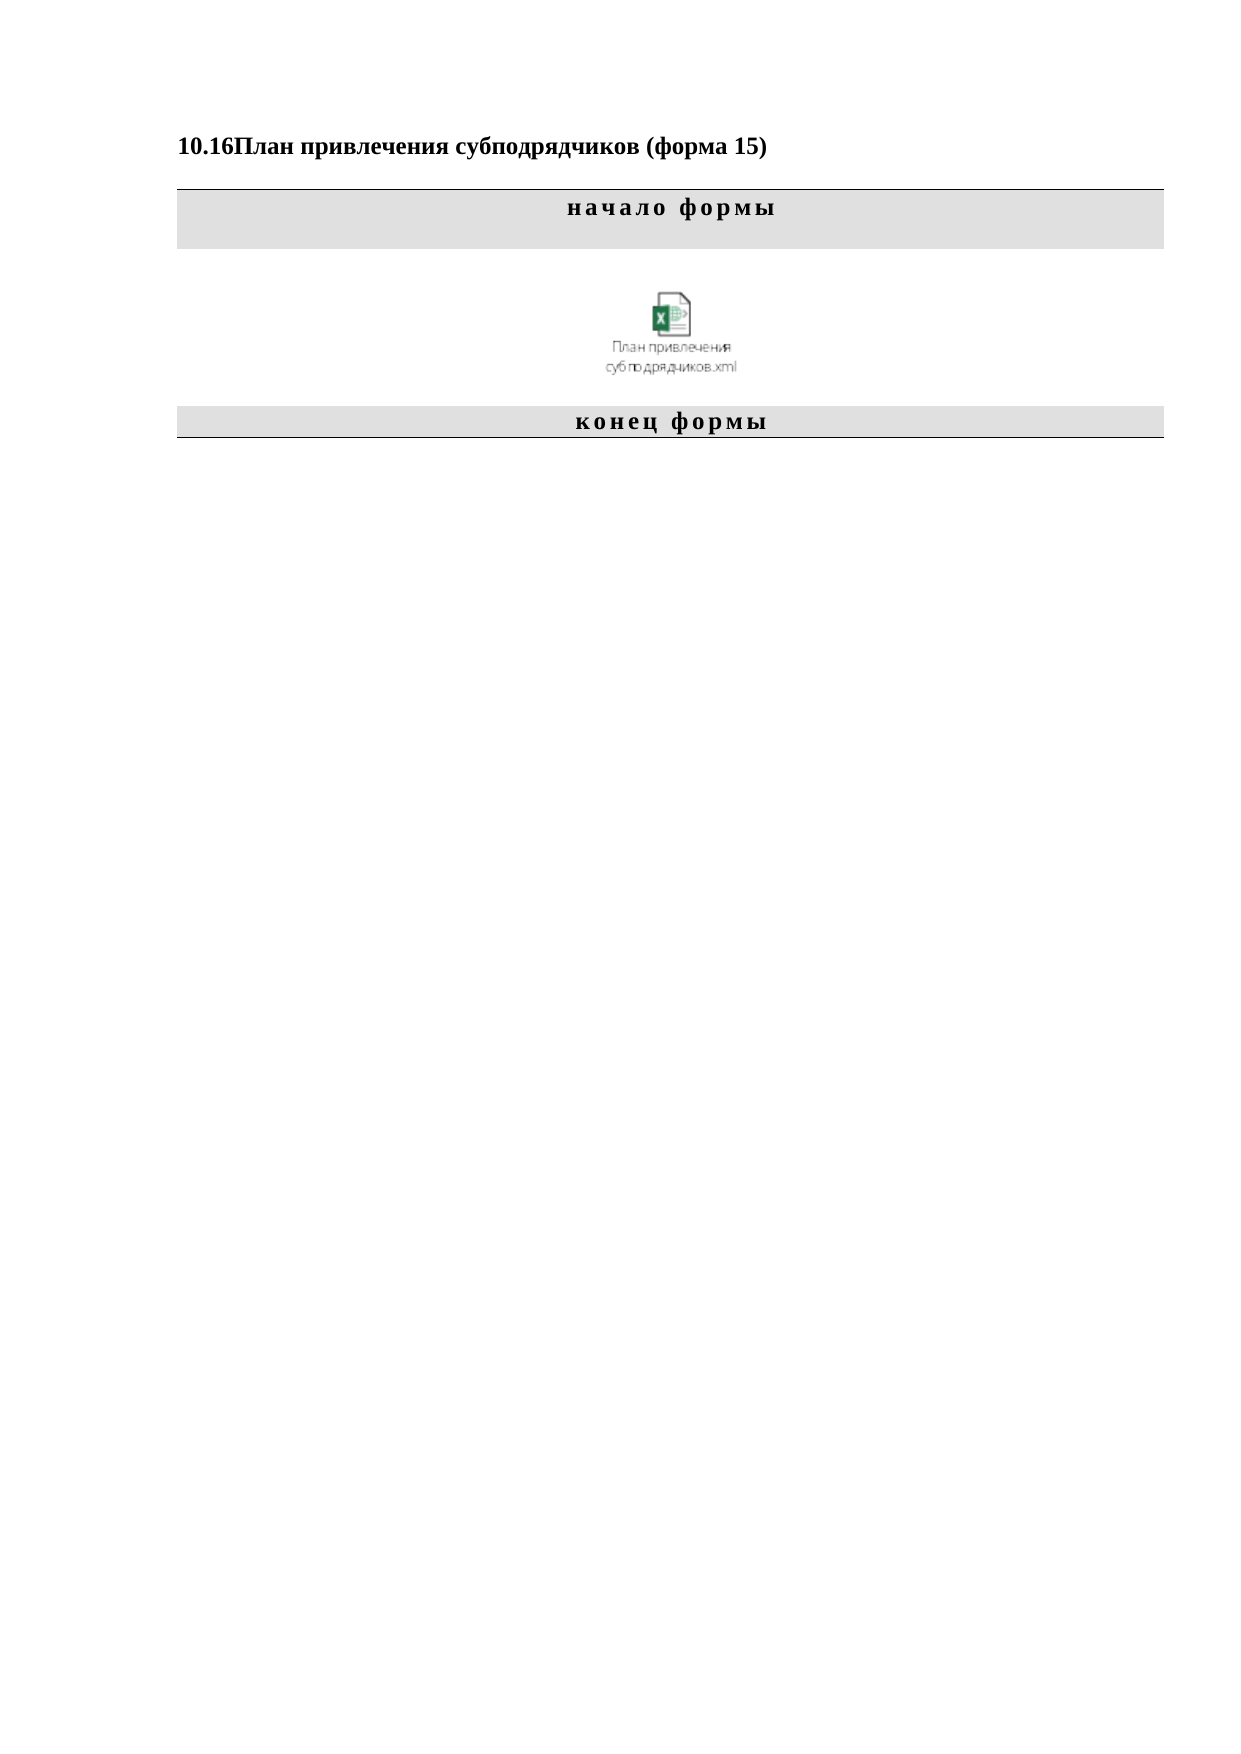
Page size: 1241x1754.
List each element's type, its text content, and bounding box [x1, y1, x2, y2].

text начало формы [177, 190, 1164, 217]
text конец формы [177, 406, 1164, 437]
text 10.16План привлечения субподрядчиков (форма 15) [177, 131, 1167, 160]
